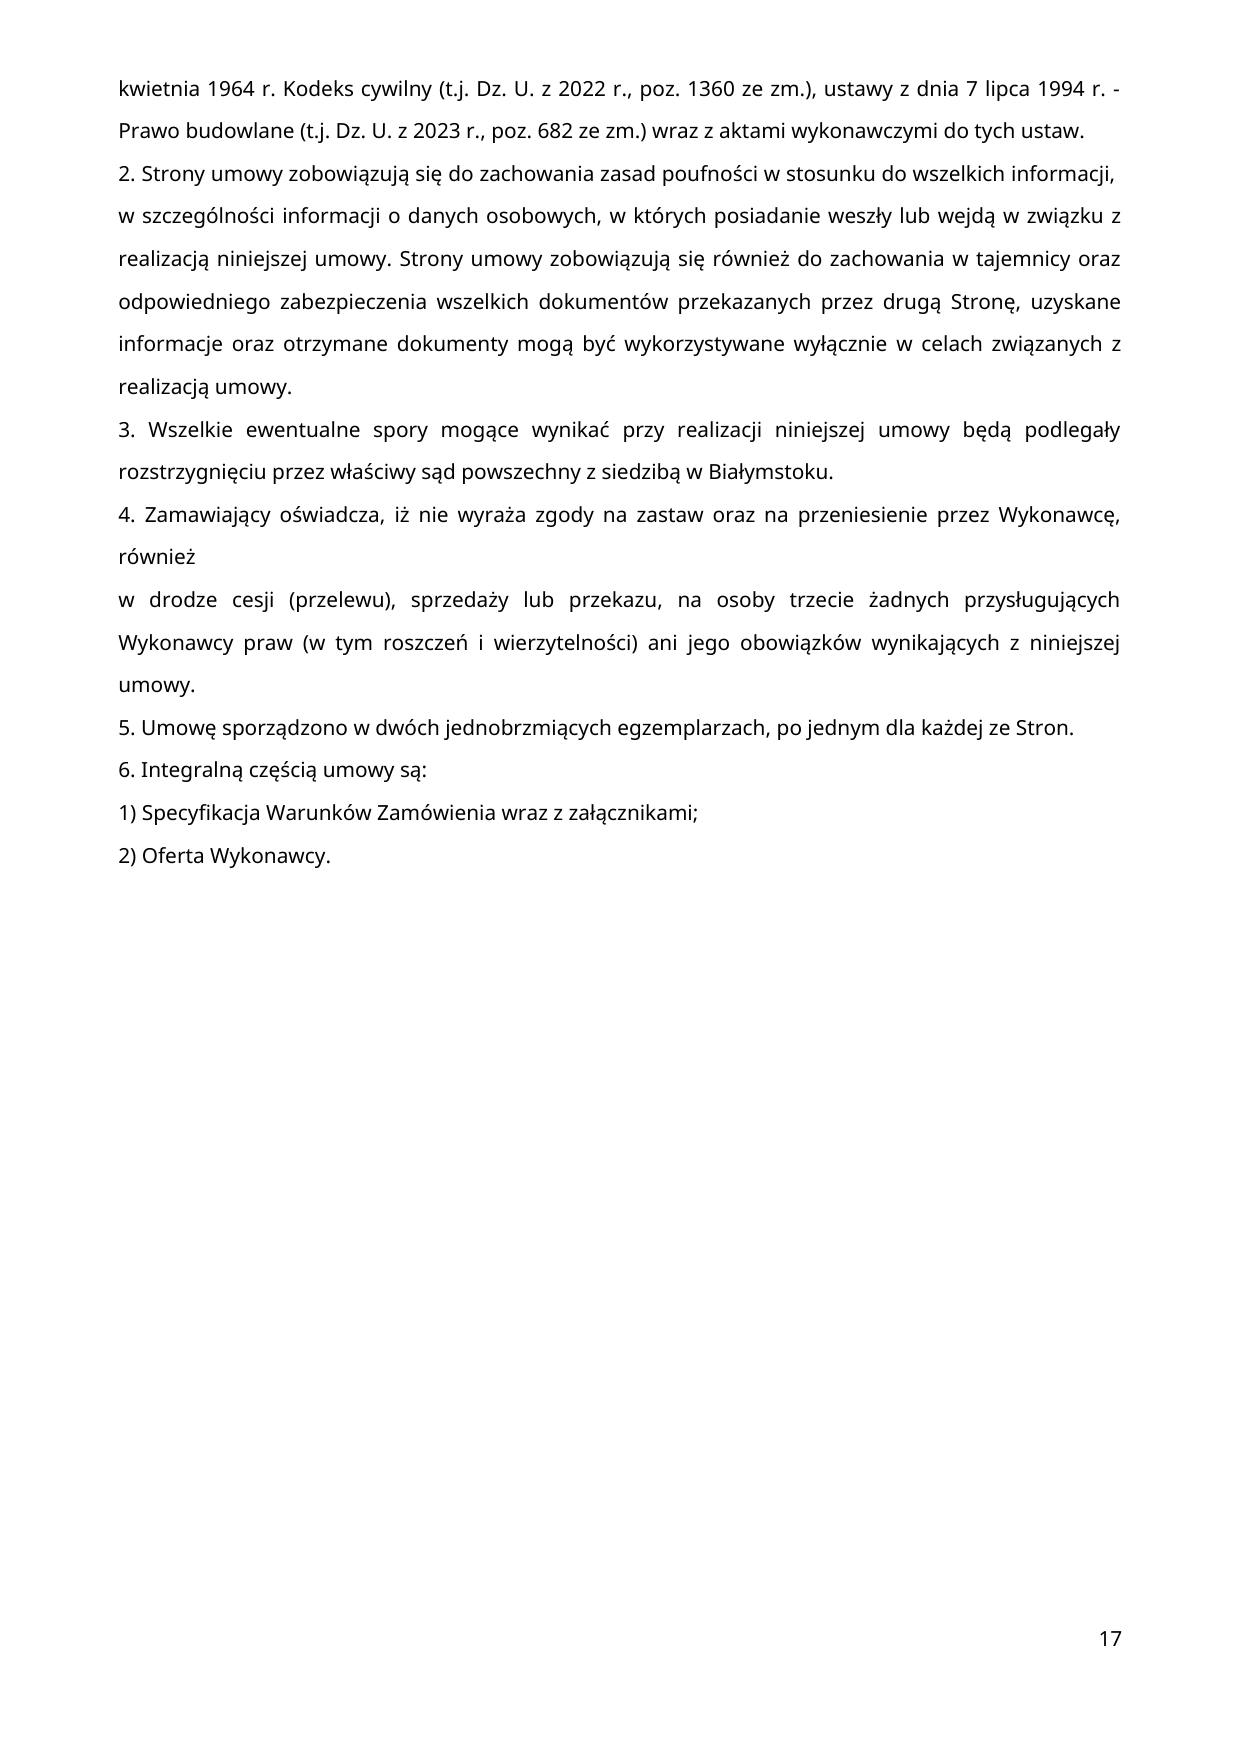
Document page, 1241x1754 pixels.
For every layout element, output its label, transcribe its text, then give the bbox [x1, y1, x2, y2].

text 3. Wszelkie ewentualne spory mogące wynikać przy realizacji niniejszej umowy będą podlegały rozstrzygnięciu przez właściwy sąd powszechny z siedzibą w Białymstoku. [118, 415, 1122, 486]
text 1) Specyfikacja Warunków Zamówienia wraz z załącznikami; [118, 798, 1122, 827]
text 5. Umowę sporządzono w dwóch jednobrzmiących egzemplarzach, po jednym dla każdej ze Stron. [118, 713, 1122, 741]
text 2) Oferta Wykonawcy. [118, 841, 1122, 869]
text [118, 74, 1122, 145]
text 6. Integralną częścią umowy są: [118, 756, 1122, 784]
text 2. Strony umowy zobowiązują się do zachowania zasad poufności w stosunku do wszelkich informacji, w szczególności informacji o danych osobowych, w których posiadanie weszły lub wejdą w związku z realizacją niniejszej umowy. Strony umowy zobowiązują się również do zachowania w tajemnicy oraz odpowiedniego zabezpieczenia wszelkich dokumentów przekazanych przez drugą Stronę, uzyskane informacje oraz otrzymane dokumenty mogą być wykorzystywane wyłącznie w celach związanych z realizacją umowy. [118, 159, 1122, 401]
text 4. Zamawiający oświadcza, iż nie wyraża zgody na zastaw oraz na przeniesienie przez Wykonawcę, również w drodze cesji (przelewu), sprzedaży lub przekazu, na osoby trzecie żadnych przysługujących Wykonawcy praw (w tym roszczeń i wierzytelności) ani jego obowiązków wynikających z niniejszej umowy. [118, 500, 1122, 699]
